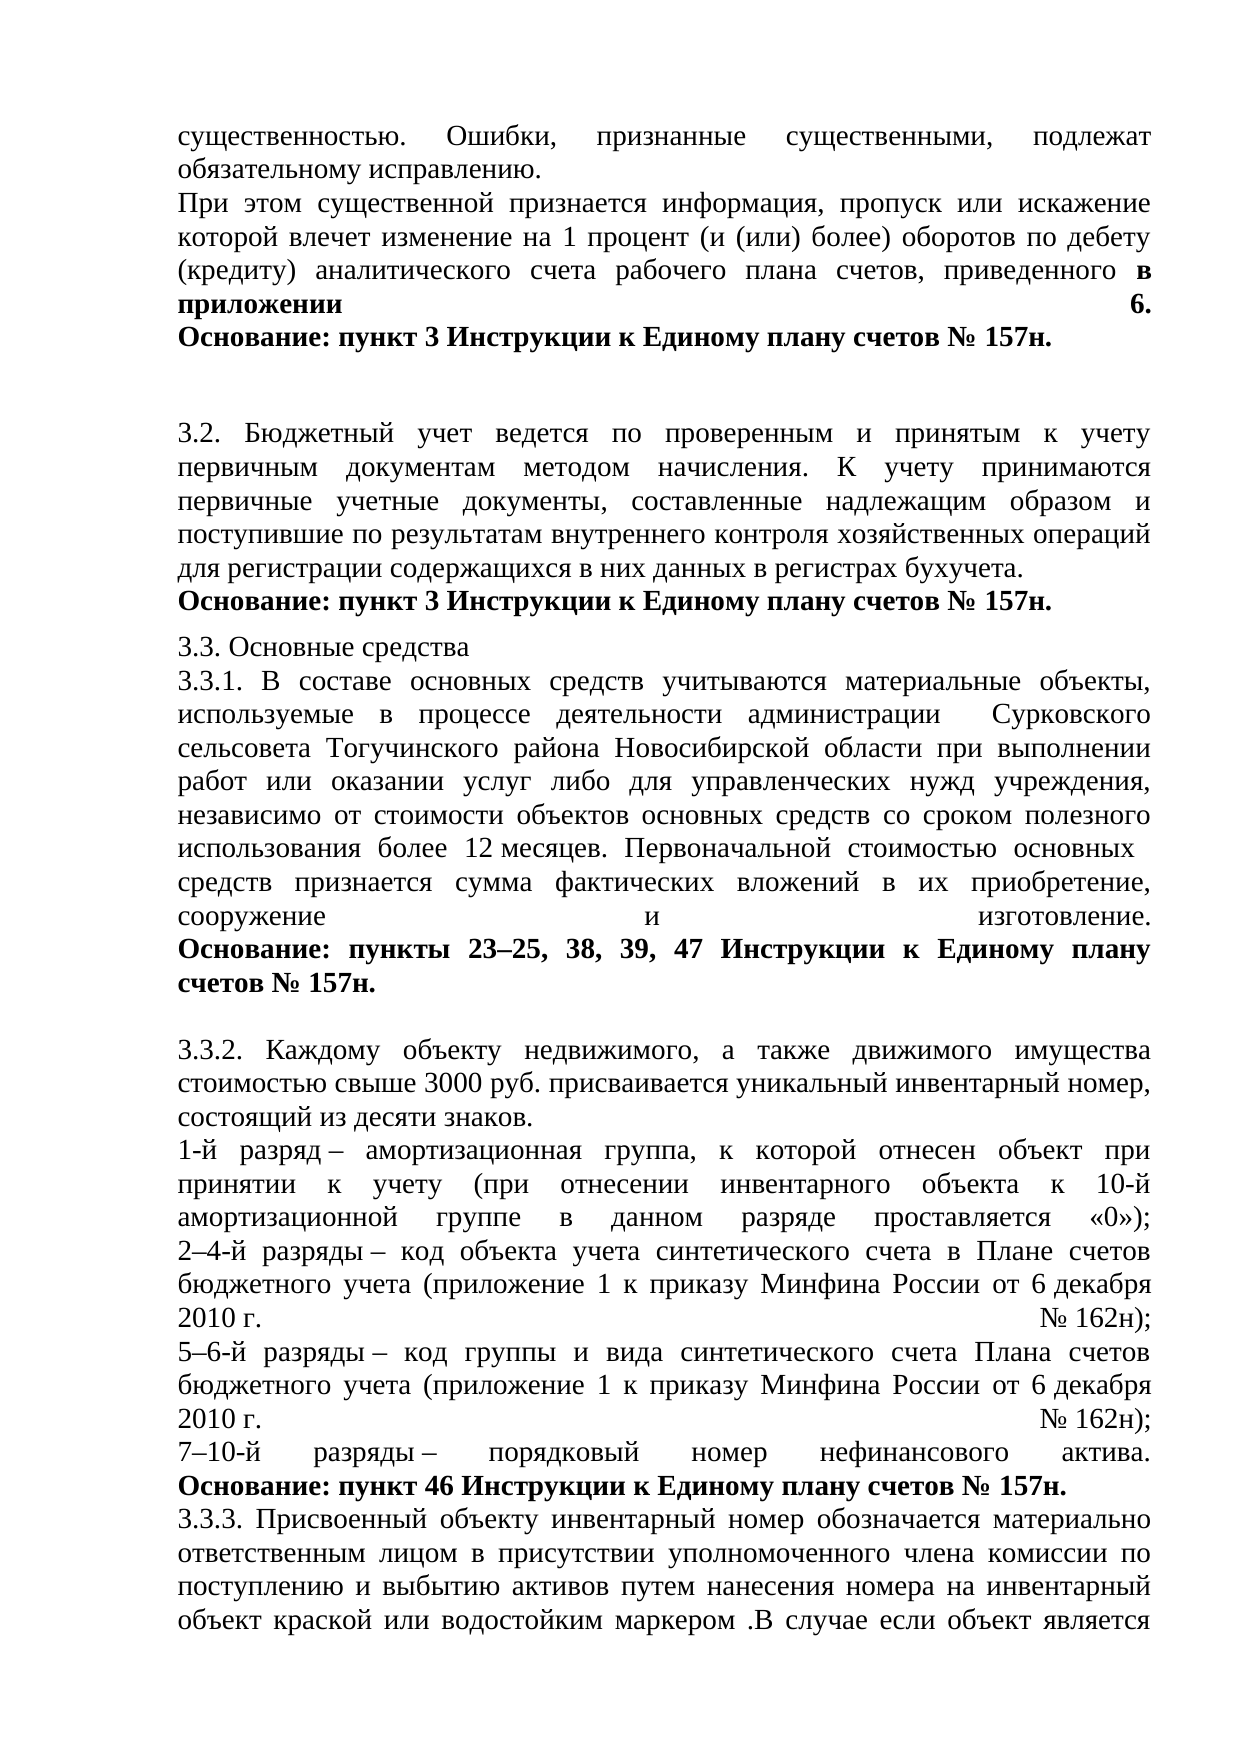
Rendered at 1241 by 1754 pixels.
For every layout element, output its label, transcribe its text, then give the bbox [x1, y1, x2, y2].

text 1-й разряд – амортизационная группа, к которой отнесен объект при принятии к учету (при отнесении инвентарного объекта к 10-й амортизационной группе в данном разряде проставляется «0»); 2–4-й разряды – код объекта учета синтетического счета в Плане счетов бюджетного учета (приложение 1 к приказу Минфина России от 6 декабря . № 162н); 5–6-й разряды – код группы и вида синтетического счета Плана счетов бюджетного учета (приложение 1 к приказу Минфина России от 6 декабря . № 162н); 7–10-й разряды – порядковый номер нефинансового актива. Основание: пункт 46 Инструкции к Единому плану счетов № 157н. [177, 1132, 1152, 1501]
text 3.3.1. В составе основных средств учитываются материальные объекты, используемые в процессе деятельности администрации Сурковского сельсовета Тогучинского района Новосибирской области при выполнении работ или оказании услуг либо для управленческих нужд учреждения, независимо от стоимости объектов основных средств со сроком полезного использования более 12 месяцев. Первоначальной стоимостью основных средств признается сумма фактических вложений в их приобретение, сооружение и изготовление. Основание: пункты 23–25, 38, 39, 47 Инструкции к Единому плану счетов № 157н. [177, 663, 1152, 998]
text При этом существенной признается информация, пропуск или искажение которой влечет изменение на 1 процент (и (или) более) оборотов по дебету (кредиту) аналитического счета рабочего плана счетов, приведенного в приложении 6. Основание: пункт 3 Инструкции к Единому плану счетов № 157н. [177, 185, 1152, 353]
text 3.2. Бюджетный учет ведется по проверенным и принятым к учету первичным документам методом начисления. К учету принимаются первичные учетные документы, составленные надлежащим образом и поступившие по результатам внутреннего контроля хозяйственных операций для регистрации содержащихся в них данных в регистрах бухучета. [177, 416, 1152, 583]
text Основание: пункт 3 Инструкции к Единому плану счетов № 157н. [177, 583, 1152, 617]
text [177, 118, 1152, 185]
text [177, 1501, 1152, 1636]
text 3.3. Основные средства [177, 629, 1152, 663]
text 3.3.2. Каждому объекту недвижимого, а также движимого имущества стоимостью свыше 3000 руб. присваивается уникальный инвентарный номер, состоящий из десяти знаков. [177, 1032, 1152, 1132]
